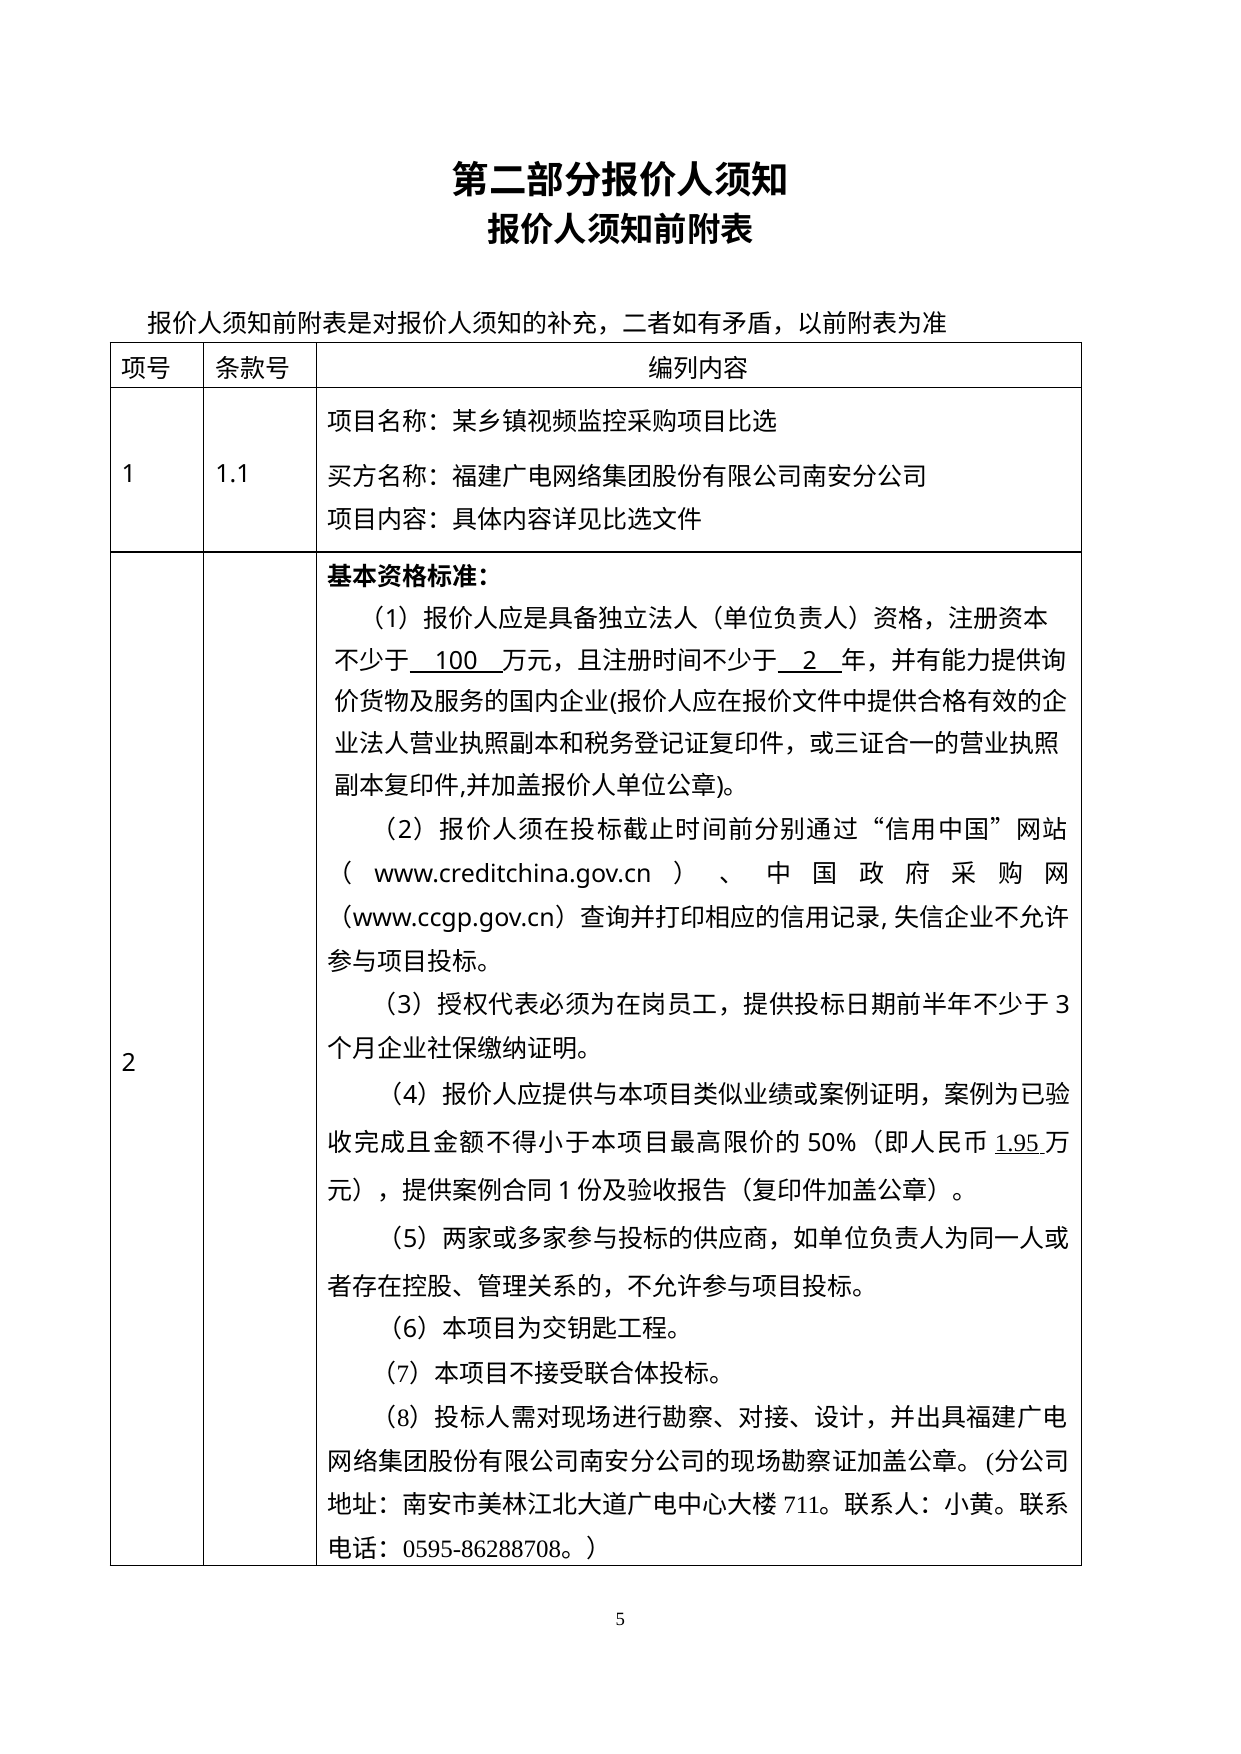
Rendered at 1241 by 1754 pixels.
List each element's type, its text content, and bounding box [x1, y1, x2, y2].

table_cell 基本资格标准： 报价人应是具备独立法人（单位负责人）资格，注册资本不少于 100 万元，且注册时间不少于 2 年，并有能力提供询价货物及服务的国内企业(报价人应在报价文件中提供合格有效的企业法人营业执照副本和税务登记证复印件，或三证合一的营业执照副本复印件,并加盖报价人单位公章)。 （2）报价人须在投标截止时间前分别通过“信用中国”网站（www.creditchina.gov.cn）、中国政府采购网（www.ccgp.gov.cn）查询并打印相应的信用记录, 失信企业不允许参与项目投标。 （3）授权代表必须为在岗员工，提供投标日期前半年不少于3个月企业社保缴纳证明。 （4）报价人应提供与本项目类似业绩或案例证明，案例为已验收完成且金额不得小于本项目最高限价的50%（即人民币1.95万元），提供案例合同1份及验收报告（复印件加盖公章）。 （5）两家或多家参与投标的供应商，如单位负责人为同一人或者存在控股、管理关系的，不允许参与项目投标。 （6）本项目为交钥匙工程。 （7）本项目不接受联合体投标。 （8）投标人需对现场进行勘察、对接、设计，并出具福建广电网络集团股份有限公司南安分公司的现场勘察证加盖公章。(分公司地址：南安市美林江北大道广电中心大楼711。联系人：小黄。联系电话：0595-86288708。） [317, 553, 1081, 1565]
table_cell [204, 553, 316, 1565]
text 报价人须知前附表是对报价人须知的补充，二者如有矛盾，以前附表为准 [148, 296, 1092, 342]
text 第二部分报价人须知 [148, 150, 1092, 204]
table_cell 2 [111, 553, 203, 1565]
table_header 项号 [111, 343, 203, 387]
text 报价人须知前附表 [148, 204, 1092, 250]
table_header 编列内容 [317, 343, 1081, 387]
table_cell 1.1 [204, 388, 316, 551]
table_cell 项目名称：某乡镇视频监控采购项目比选 买方名称：福建广电网络集团股份有限公司南安分公司 项目内容：具体内容详见比选文件 [317, 388, 1081, 551]
table_cell 1 [111, 388, 203, 551]
table_header 条款号 [204, 343, 316, 387]
